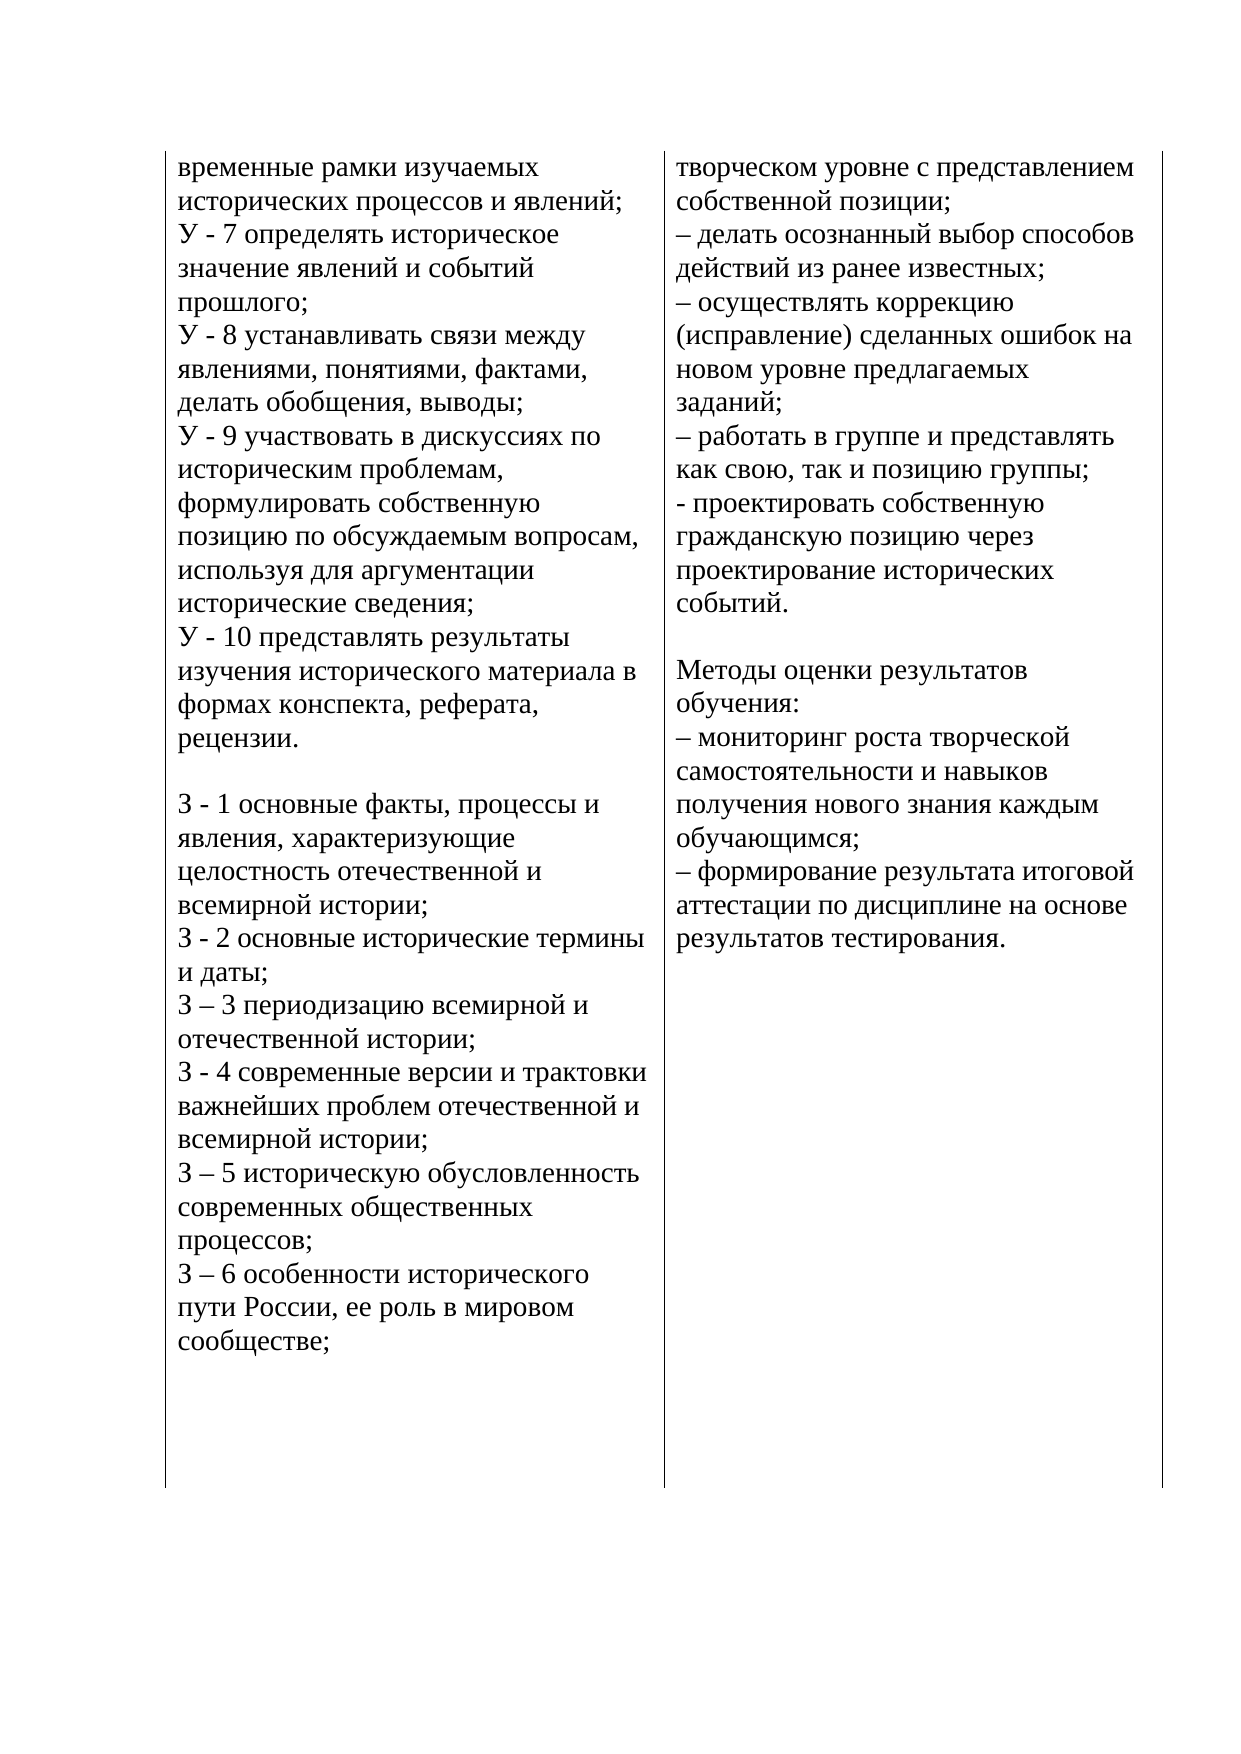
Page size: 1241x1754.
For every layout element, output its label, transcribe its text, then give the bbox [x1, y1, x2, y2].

text явлениями, понятиями, фактами, [177, 351, 651, 385]
text пути России, ее роль в мировом [177, 1290, 651, 1323]
text З – 6 особенности исторического [177, 1256, 651, 1290]
text исторические сведения; [177, 586, 651, 619]
text формах конспекта, реферата, [177, 687, 651, 720]
text У - 10 представлять результаты [177, 619, 651, 653]
text У - 7 определять историческое [177, 217, 651, 251]
text - проектировать собственную [676, 485, 1141, 519]
text современных общественных [177, 1189, 651, 1223]
text З - 1 основные факты, процессы и [177, 787, 651, 820]
text целостность отечественной и [177, 854, 651, 887]
text аттестации по дисциплине на основе [676, 887, 1141, 921]
text обучения: [676, 686, 1141, 720]
text З - 2 основные исторические термины [177, 921, 651, 954]
text действий из ранее известных; [676, 251, 1141, 284]
text используя для аргументации [177, 552, 651, 586]
text самостоятельности и навыков [676, 753, 1141, 787]
text значение явлений и событий [177, 251, 651, 284]
text позицию по обсуждаемым вопросам, [177, 519, 651, 552]
text гражданскую позицию через [676, 519, 1141, 552]
text как свою, так и позицию группы; [676, 452, 1141, 485]
text важнейших проблем отечественной и [177, 1089, 651, 1122]
text Методы оценки результатов [676, 653, 1141, 686]
text всемирной истории; [177, 1122, 651, 1156]
text рецензии. [177, 720, 651, 754]
text У - 9 участвовать в дискуссиях по [177, 418, 651, 452]
text изучения исторического материала в [177, 653, 651, 687]
text и даты; [177, 954, 651, 988]
text З – 5 историческую обусловленность [177, 1156, 651, 1189]
text З - 4 современные версии и трактовки [177, 1055, 651, 1089]
text прошлого; [177, 284, 651, 318]
text исторических процессов и явлений; [177, 183, 651, 217]
text – работать в группе и представлять [676, 418, 1141, 452]
text формулировать собственную [177, 485, 651, 519]
text – мониторинг роста творческой [676, 720, 1141, 753]
text делать обобщения, выводы; [177, 385, 651, 418]
text творческом уровне с представлением [676, 150, 1141, 183]
text получения нового знания каждым [676, 787, 1141, 820]
text проектирование исторических [676, 552, 1141, 586]
text всемирной истории; [177, 887, 651, 921]
text явления, характеризующие [177, 820, 651, 854]
text – осуществлять коррекцию [676, 284, 1141, 318]
text заданий; [676, 385, 1141, 418]
text (исправление) сделанных ошибок на [676, 318, 1141, 351]
text сообществе; [177, 1323, 651, 1357]
text З – 3 периодизацию всемирной и [177, 988, 651, 1022]
text отечественной истории; [177, 1022, 651, 1055]
text – делать осознанный выбор способов [676, 217, 1141, 251]
text событий. [676, 586, 1141, 619]
text историческим проблемам, [177, 452, 651, 485]
text новом уровне предлагаемых [676, 351, 1141, 385]
text процессов; [177, 1223, 651, 1256]
text результатов тестирования. [676, 921, 1141, 954]
text временные рамки изучаемых [177, 150, 651, 183]
text собственной позиции; [676, 183, 1141, 217]
text У - 8 устанавливать связи между [177, 318, 651, 351]
text обучающимся; [676, 820, 1141, 854]
text – формирование результата итоговой [676, 854, 1141, 887]
